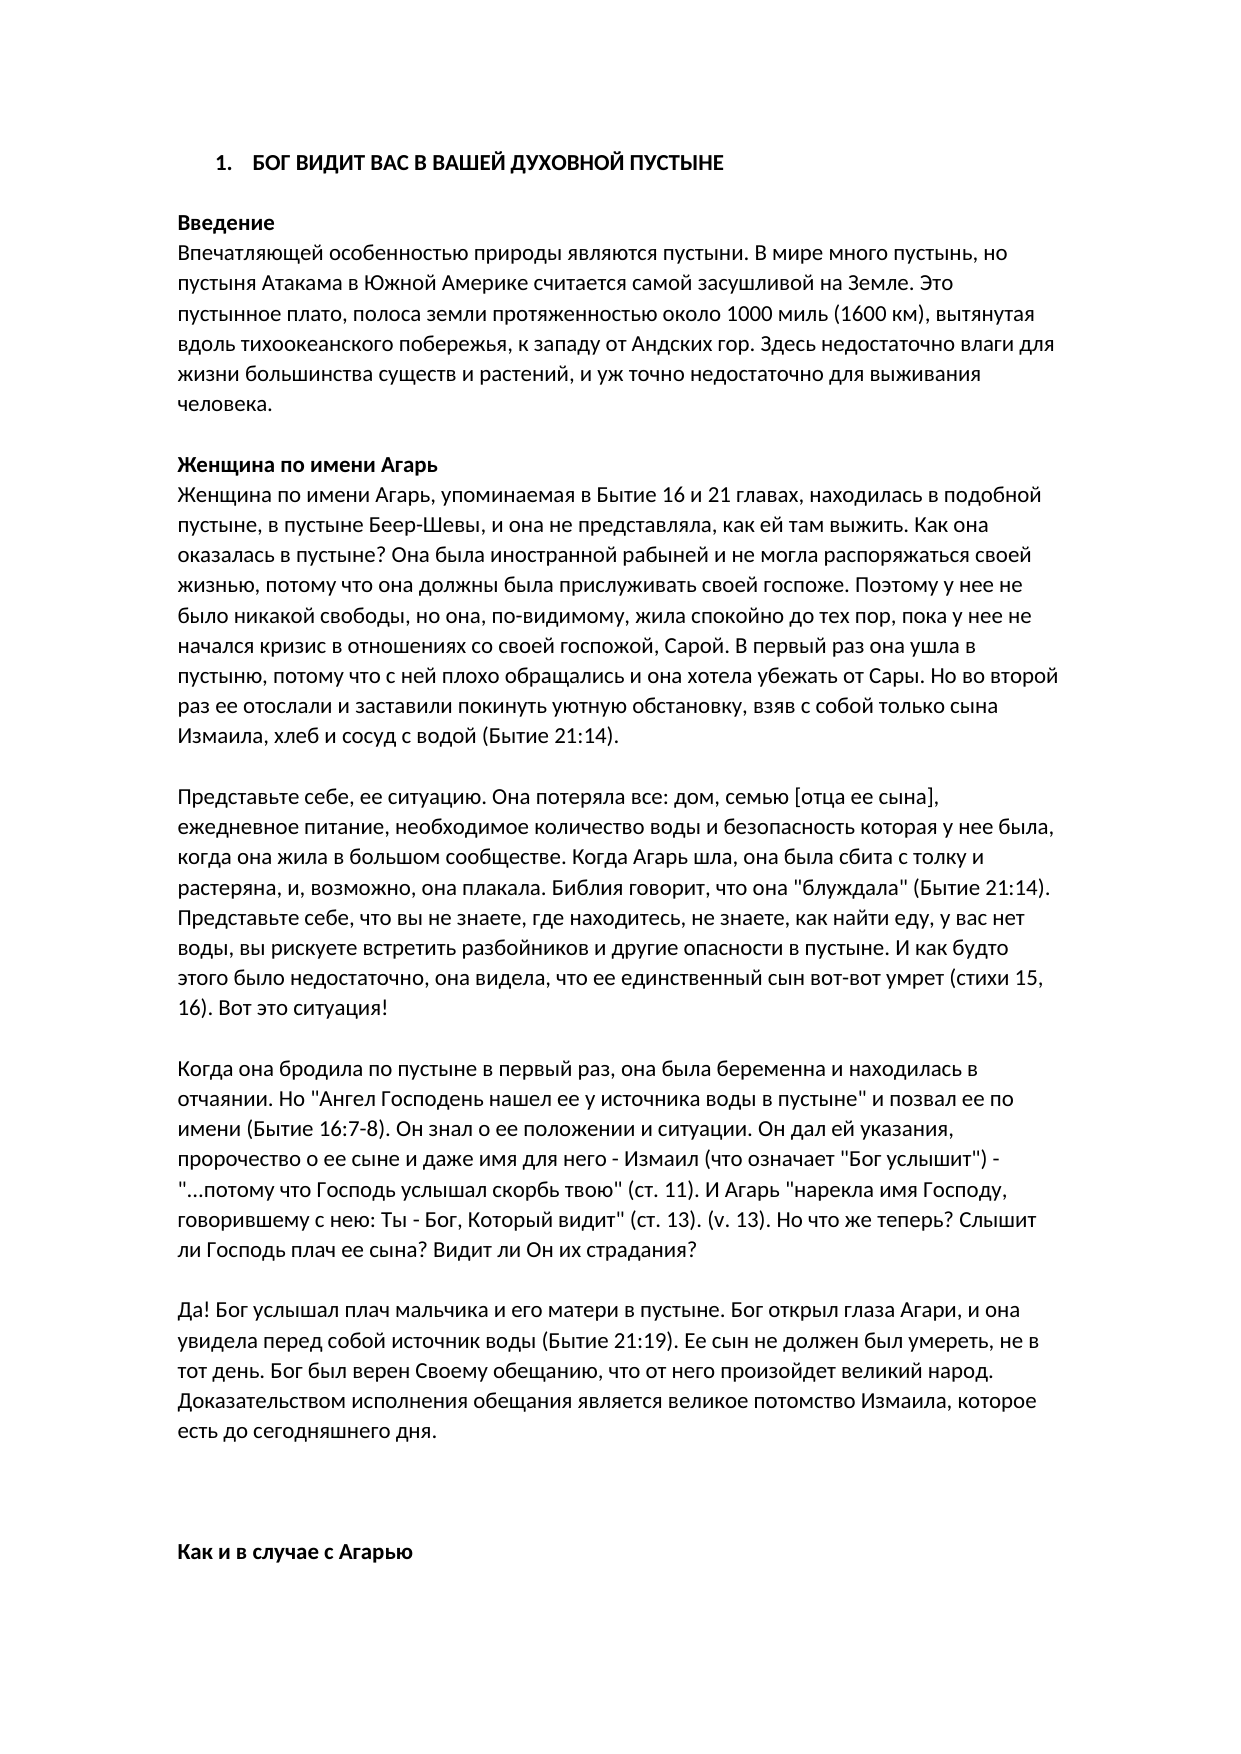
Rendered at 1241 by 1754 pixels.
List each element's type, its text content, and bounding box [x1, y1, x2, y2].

list БОГ ВИДИТ ВАС В ВАШЕЙ ДУХОВНОЙ ПУСТЫНЕ [215, 148, 1063, 176]
text Введение [177, 208, 1063, 236]
text Когда она бродила по пустыне в первый раз, она была беременна и находилась в отчаянии. Но "Ангел Господень нашел ее у источника воды в пустыне" и позвал ее по имени (Бытие 16:7-8). Он знал о ее положении и ситуации. Он дал ей указания, пророчество о ее сыне и даже имя для него - Измаил (что означает "Бог услышит") - "...потому что Господь услышал скорбь твою" (ст. 11). И Агарь "нарекла имя Господу, говорившему с нею: Ты - Бог, Который видит" (ст. 13). (v. 13). Но что же теперь? Слышит ли Господь плач ее сына? Видит ли Он их страдания? [177, 1054, 1063, 1263]
text Женщина по имени Агарь [177, 450, 1063, 478]
text Женщина по имени Агарь, упоминаемая в Бытие 16 и 21 главах, находилась в подобной пустыне, в пустыне Беер-Шевы, и она не представляла, как ей там выжить. Как она оказалась в пустыне? Она была иностранной рабыней и не могла распоряжаться своей жизнью, потому что она должны была прислуживать своей госпоже. Поэтому у нее не было никакой свободы, но она, по-видимому, жила спокойно до тех пор, пока у нее не начался кризис в отношениях со своей госпожой, Сарой. В первый раз она ушла в пустыню, потому что с ней плохо обращались и она хотела убежать от Сары. Но во второй раз ее отослали и заставили покинуть уютную обстановку, взяв с собой только сына Измаила, хлеб и сосуд с водой (Бытие 21:14). [177, 480, 1063, 749]
text Да! Бог услышал плач мальчика и его матери в пустыне. Бог открыл глаза Агари, и она увидела перед собой источник воды (Бытие 21:19). Ее сын не должен был умереть, не в тот день. Бог был верен Своему обещанию, что от него произойдет великий народ. Доказательством исполнения обещания является великое потомство Измаила, которое есть до сегодняшнего дня. [177, 1296, 1063, 1444]
text Как и в случае с Агарью [177, 1537, 1063, 1565]
text Впечатляющей особенностью природы являются пустыни. В мире много пустынь, но пустыня Атакама в Южной Америке считается самой засушливой на Земле. Это пустынное плато, полоса земли протяженностью около 1000 миль (1600 км), вытянутая вдоль тихоокеанского побережья, к западу от Андских гор. Здесь недостаточно влаги для жизни большинства существ и растений, и уж точно недостаточно для выживания человека. [177, 238, 1063, 417]
text Представьте себе, ее ситуацию. Она потеряла все: дом, семью [отца ее сына], ежедневное питание, необходимое количество воды и безопасность которая у нее была, когда она жила в большом сообществе. Когда Агарь шла, она была сбита с толку и растеряна, и, возможно, она плакала. Библия говорит, что она "блуждала" (Бытие 21:14). Представьте себе, что вы не знаете, где находитесь, не знаете, как найти еду, у вас нет воды, вы рискуете встретить разбойников и другие опасности в пустыне. И как будто этого было недостаточно, она видела, что ее единственный сын вот-вот умрет (стихи 15, 16). Вот это ситуация! [177, 782, 1063, 1021]
